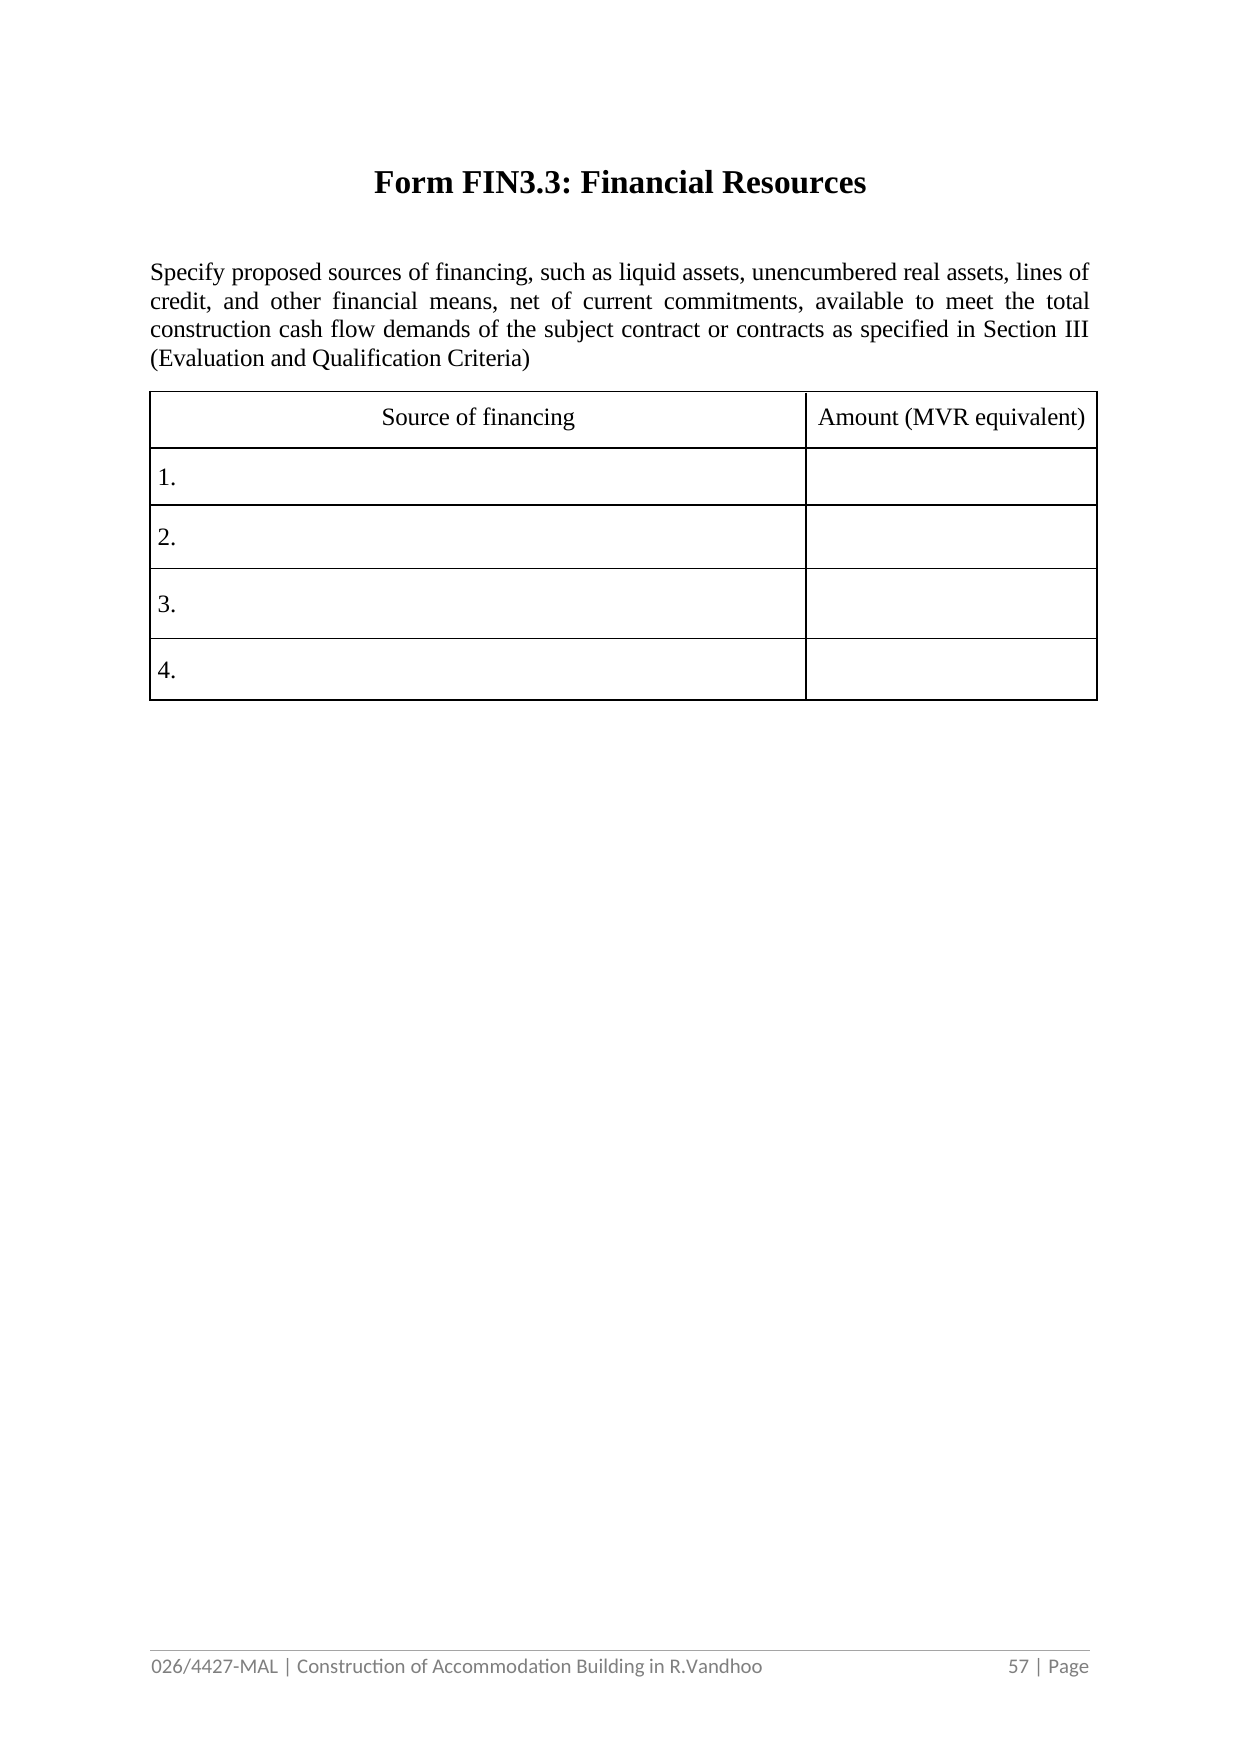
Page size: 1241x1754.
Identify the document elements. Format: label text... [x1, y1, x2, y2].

table_cell 4. [151, 639, 805, 699]
table_cell 2. [151, 506, 805, 568]
table_cell 1. [151, 449, 805, 504]
table_cell [807, 449, 1096, 504]
table_header Source of financing [151, 392, 806, 447]
table_cell [807, 639, 1096, 699]
text Form FIN3.3: Financial Resources [150, 162, 1090, 201]
table_cell [807, 569, 1096, 637]
table_cell [807, 506, 1096, 568]
table_cell 3. [151, 569, 805, 637]
table_header Amount (MVR equivalent) [807, 392, 1096, 447]
text Specify proposed sources of financing, such as liquid assets, unencumbered real assets, lines of credit, and other financial means, net of current commitments, available to meet the total construction cash flow demands of the subject contract or contracts as specified in Section III (Evaluation and Qualification Criteria) [150, 257, 1090, 372]
